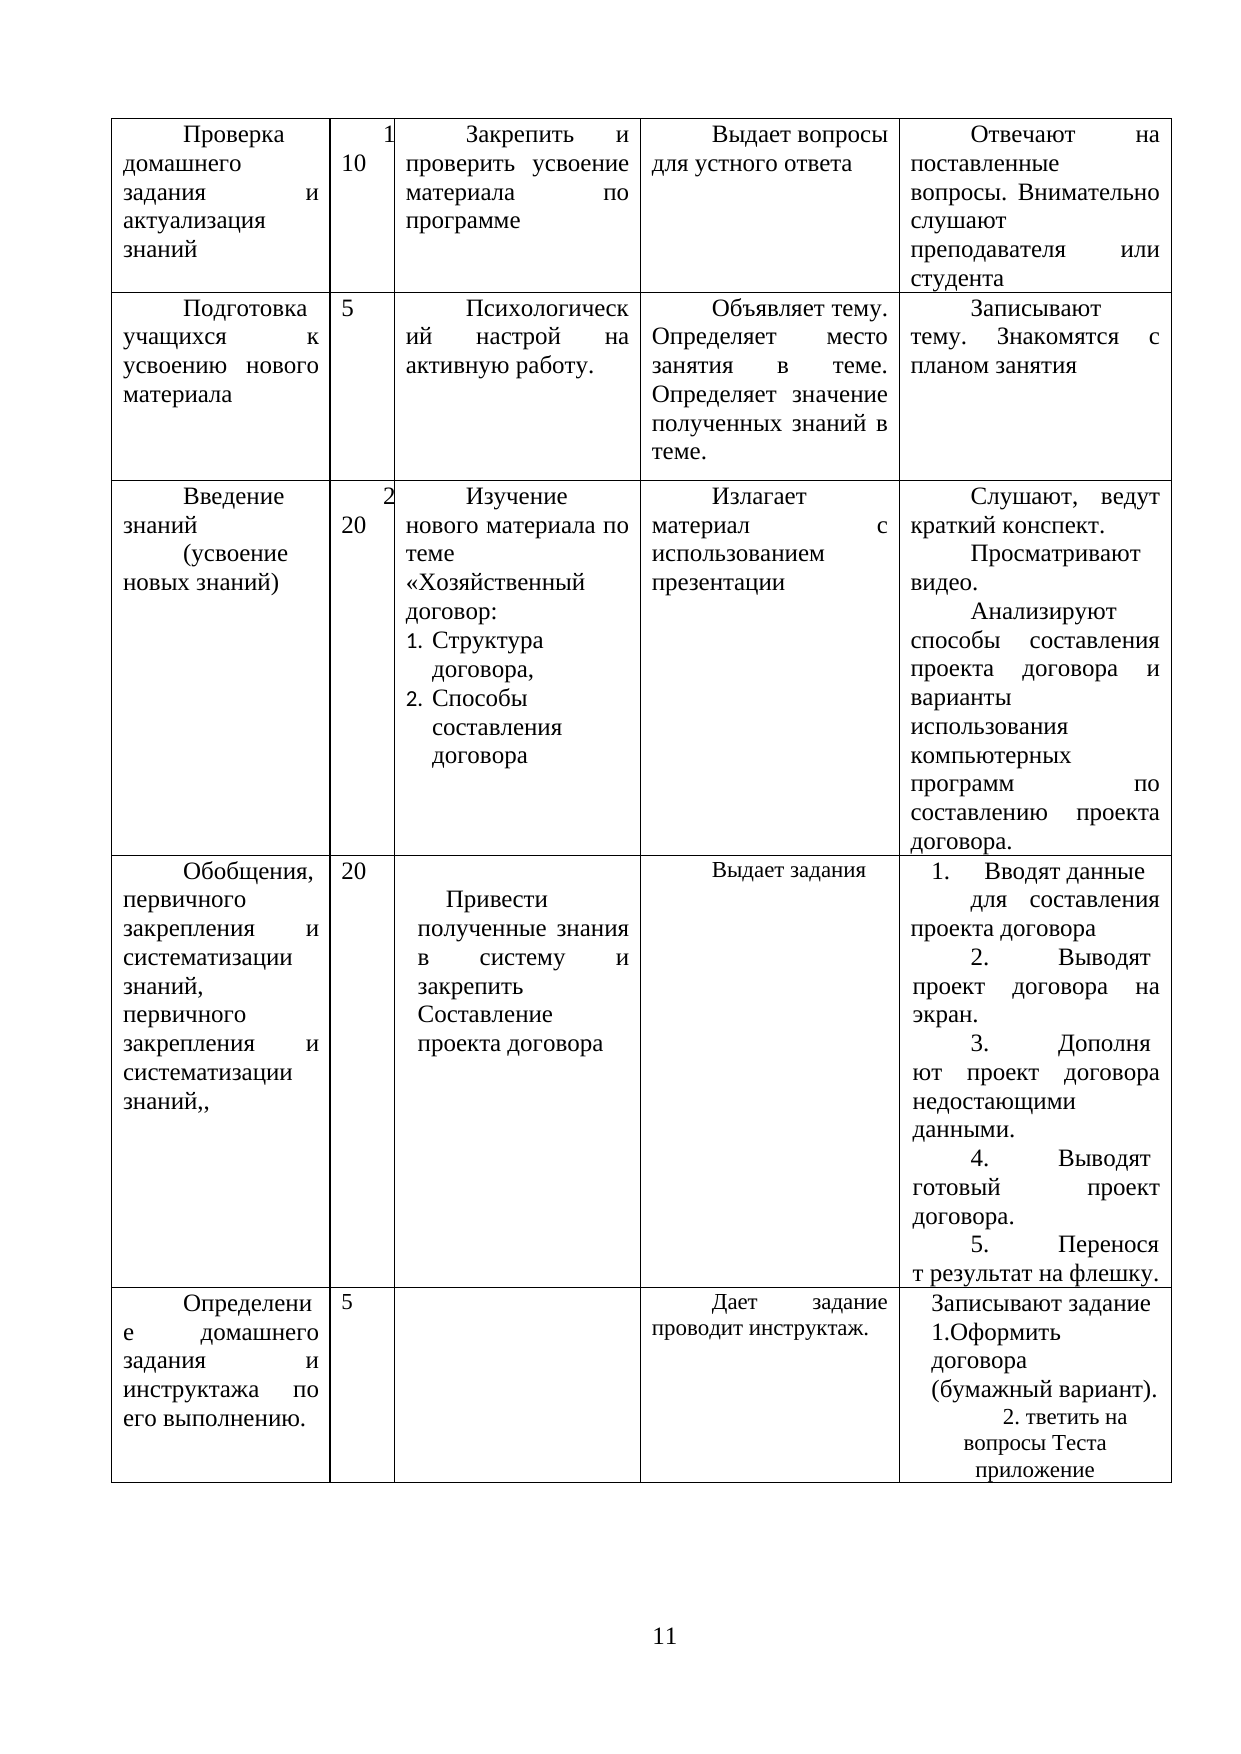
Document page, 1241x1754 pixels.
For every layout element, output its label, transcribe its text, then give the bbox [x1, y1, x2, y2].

table_cell Отвечают на поставленные вопросы. Внимательно слушают преподавателя или студента [900, 119, 1171, 292]
table_cell Вводят данные для составления проекта договора Выводят проект договора на экран. Дополняют проект договора недостающими данными. Выводят готовый проект договора. Переносят результат на флешку. [900, 856, 1171, 1287]
table_cell Объявляет тему. Определяет место занятия в теме. Определяет значение полученных знаний в теме. [641, 293, 899, 480]
table_cell Психологический настрой на активную работу. [395, 293, 640, 480]
table_cell Излагает материал с использованием презентации [641, 481, 899, 855]
table_cell Дает задание проводит инструктаж. [641, 1288, 899, 1482]
table_cell 20 [331, 856, 394, 1287]
table_cell 5 [331, 293, 394, 480]
table_cell Привести полученные знания в систему и закрепить Составление проекта договора [395, 856, 640, 1287]
table_cell Записывают задание 1.Оформить договора (бумажный вариант). 2. тветить на вопросы Теста приложение [900, 1288, 1171, 1482]
table_cell Проверка домашнего задания и актуализация знаний [112, 119, 329, 292]
table_cell Определение домашнего задания и инструктажа по его выполнению. [112, 1288, 329, 1482]
table_cell 110 [331, 119, 394, 292]
table_cell Выдает задания [641, 856, 899, 1287]
table_cell Введение знаний (усвоение новых знаний) [112, 481, 329, 855]
table_cell Закрепить и проверить усвоение материала по программе [395, 119, 640, 292]
table_cell Подготовка учащихся к усвоению нового материала [112, 293, 329, 480]
table_cell 5 [331, 1288, 394, 1482]
table_cell Записывают тему. Знакомятся с планом занятия [900, 293, 1171, 480]
table_cell 220 [331, 481, 394, 855]
table_cell Слушают, ведут краткий конспект. Просматривают видео. Анализируют способы составления проекта договора и варианты использования компьютерных программ по составлению проекта договора. [900, 481, 1171, 855]
table_cell [395, 1288, 640, 1482]
table_cell Обобщения, первичного закрепления и систематизации знаний, первичного закрепления и систематизации знаний,, [112, 856, 329, 1287]
table_cell Выдает вопросы для устного ответа [641, 119, 899, 292]
table_cell Изучение нового материала по теме «Хозяйственный договор: Структура договора, Способы составления договора [395, 481, 640, 855]
